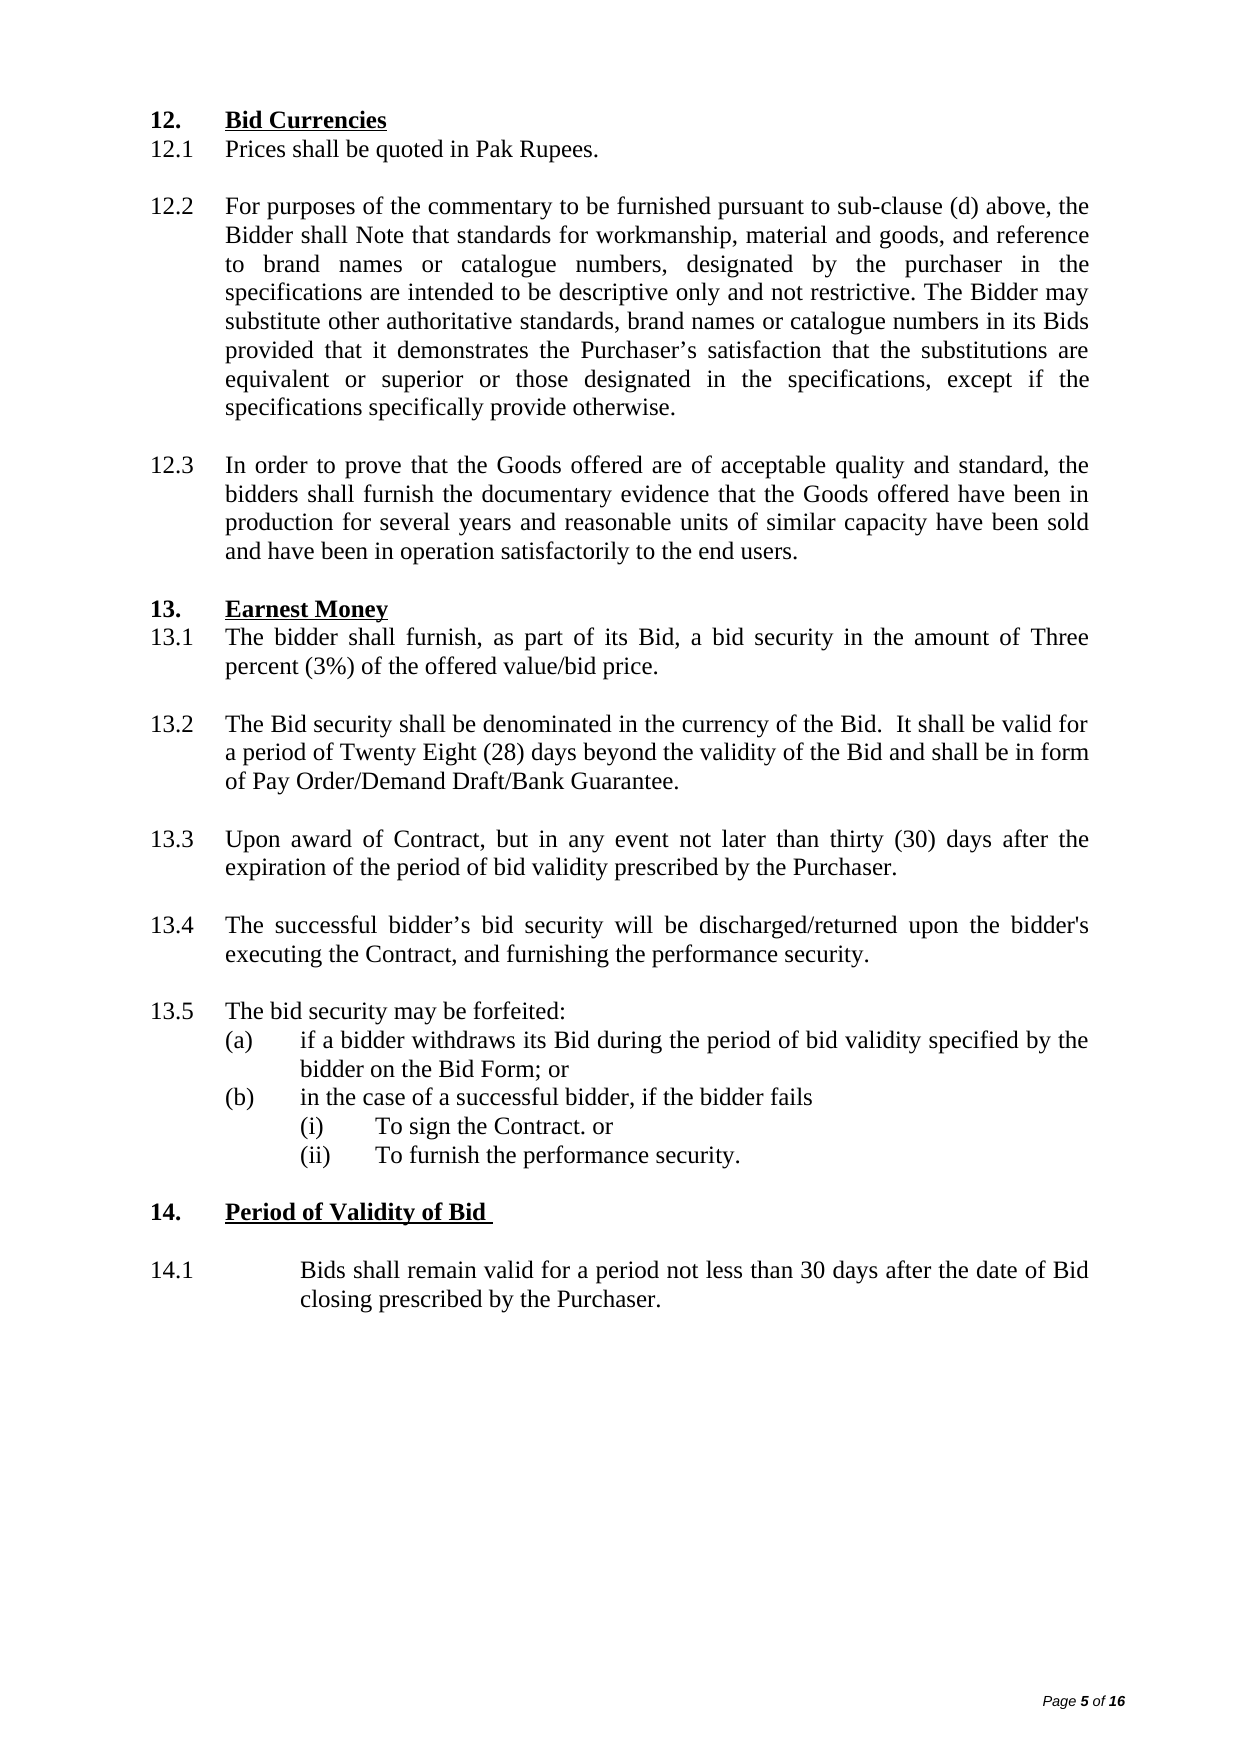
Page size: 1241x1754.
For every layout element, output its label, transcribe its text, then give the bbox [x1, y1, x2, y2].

list To furnish the performance security. [300, 1140, 1090, 1169]
text 14.1 Bids shall remain valid for a period not less than 30 days after the date of Bid closing prescribed by the Purchaser. [150, 1255, 1090, 1312]
text 12. Bid Currencies [150, 105, 1090, 134]
text 13.3 Upon award of Contract, but in any event not later than thirty (30) days after the expiration of the period of bid validity prescribed by the Purchaser. [150, 824, 1090, 881]
list in the case of a successful bidder, if the bidder fails [225, 1082, 1090, 1111]
text 13.1 The bidder shall furnish, as part of its Bid, a bid security in the amount of Three percent (3%) of the offered value/bid price. [150, 622, 1090, 680]
text 12.1 Prices shall be quoted in Pak Rupees. [150, 134, 1090, 162]
text 12.2 For purposes of the commentary to be furnished pursuant to sub-clause (d) above, the Bidder shall Note that standards for workmanship, material and goods, and reference to brand names or catalogue numbers, designated by the purchaser in the specifications are intended to be descriptive only and not restrictive. The Bidder may substitute other authoritative standards, brand names or catalogue numbers in its Bids provided that it demonstrates the Purchaser’s satisfaction that the substitutions are equivalent or superior or those designated in the specifications, except if the specifications specifically provide otherwise. [150, 191, 1090, 421]
text 13.5 The bid security may be forfeited: [150, 996, 1090, 1025]
text 13.4 The successful bidder’s bid security will be discharged/returned upon the bidder's executing the Contract, and furnishing the performance security. [150, 910, 1090, 967]
list if a bidder withdraws its Bid during the period of bid validity specified by the bidder on the Bid Form; or [225, 1025, 1090, 1082]
list Earnest Money [150, 594, 1090, 622]
list In order to prove that the Goods offered are of acceptable quality and standard, the bidders shall furnish the documentary evidence that the Goods offered have been in production for several years and reasonable units of similar capacity have been sold and have been in operation satisfactorily to the end users. [150, 450, 1090, 565]
list Period of Validity of Bid [150, 1197, 1090, 1226]
list To sign the Contract. or [300, 1111, 1090, 1140]
text 13.2 The Bid security shall be denominated in the currency of the Bid. It shall be valid for a period of Twenty Eight (28) days beyond the validity of the Bid and shall be in form of Pay Order/Demand Draft/Bank Guarantee. [150, 709, 1090, 795]
